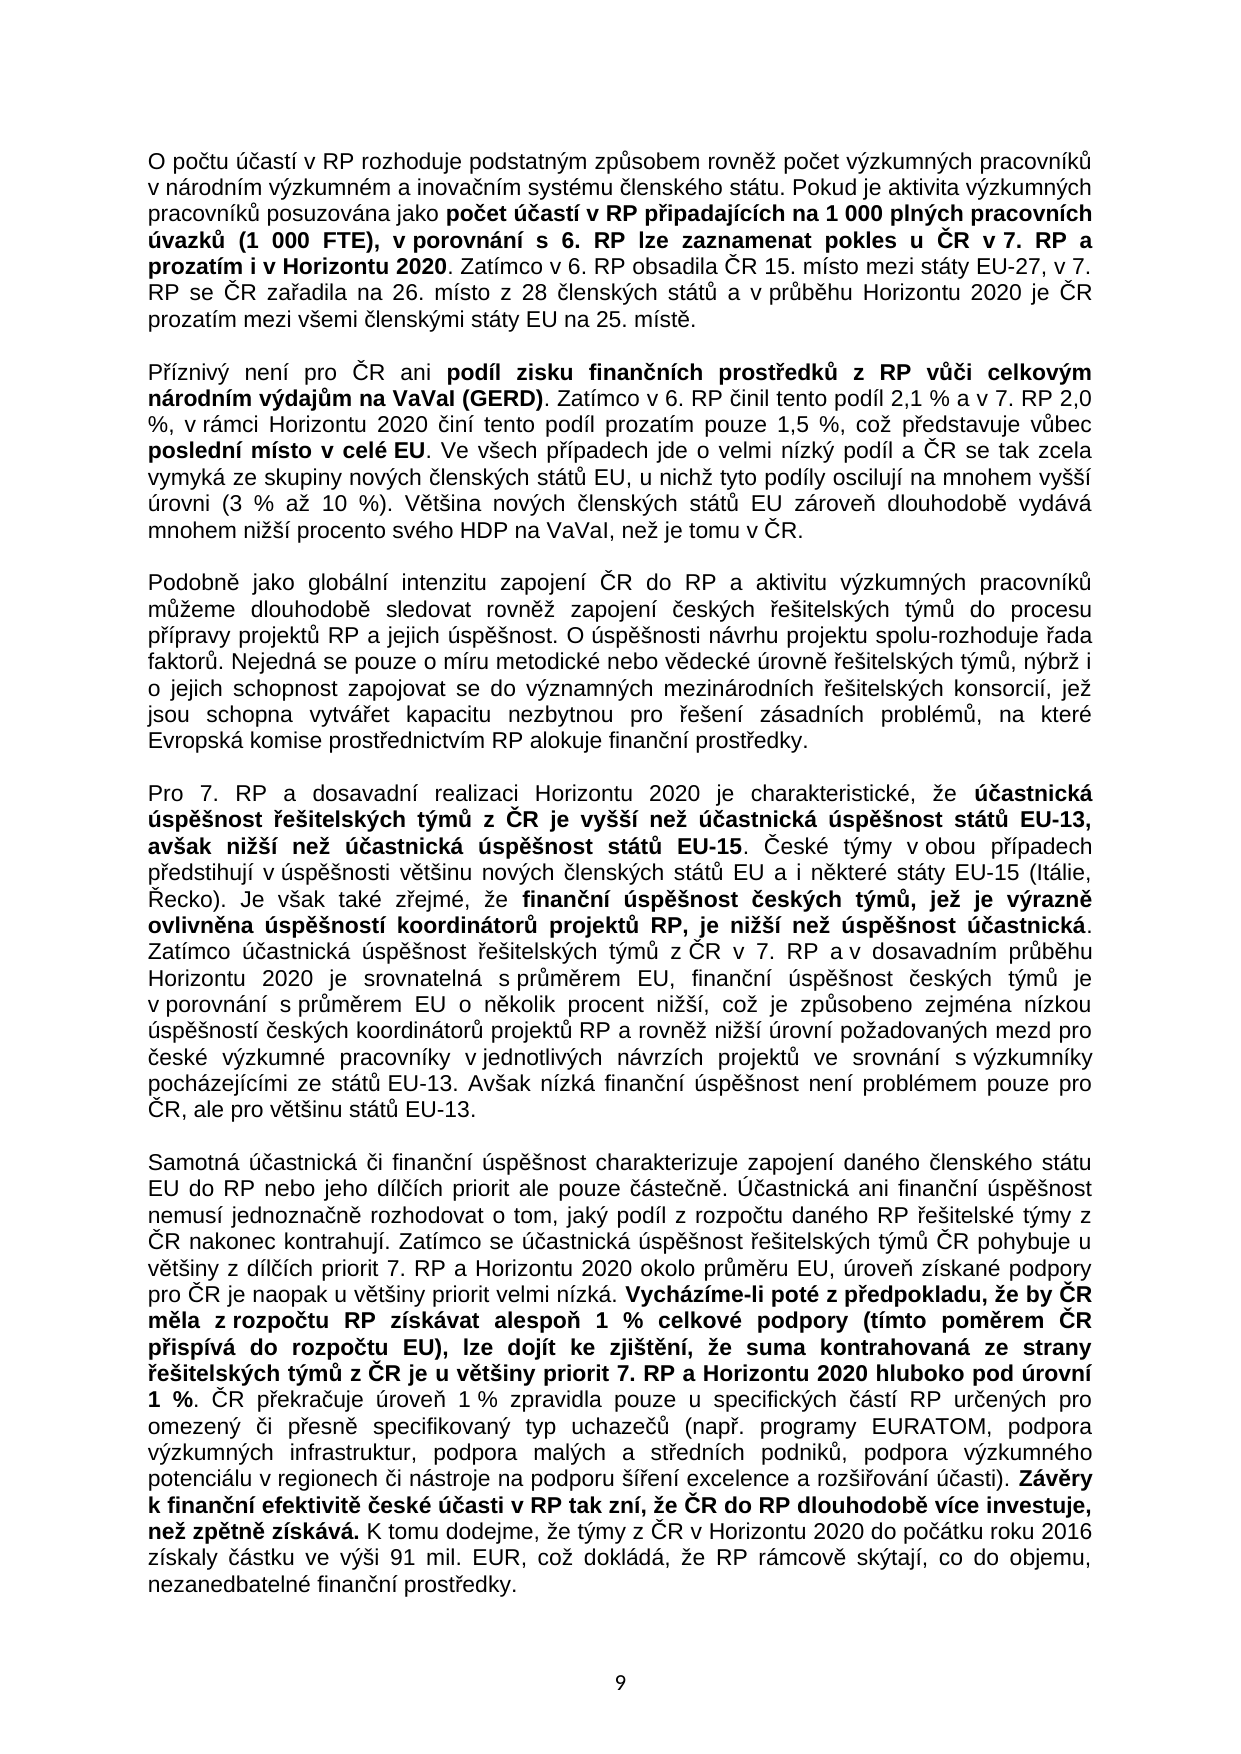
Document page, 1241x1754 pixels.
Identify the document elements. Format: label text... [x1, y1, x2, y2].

text Samotná účastnická či finanční úspěšnost charakterizuje zapojení daného členského státu EU do RP nebo jeho dílčích priorit ale pouze částečně. Účastnická ani finanční úspěšnost nemusí jednoznačně rozhodovat o tom, jaký podíl z rozpočtu daného RP řešitelské týmy z ČR nakonec kontrahují. Zatímco se účastnická úspěšnost řešitelských týmů ČR pohybuje u většiny z dílčích priorit 7. RP a Horizontu 2020 okolo průměru EU, úroveň získané podpory pro ČR je naopak u většiny priorit velmi nízká. Vycházíme-li poté z předpokladu, že by ČR měla z rozpočtu RP získávat alespoň 1 % celkové podpory (tímto poměrem ČR přispívá do rozpočtu EU), lze dojít ke zjištění, že suma kontrahovaná ze strany řešitelských týmů z ČR je u většiny priorit 7. RP a Horizontu 2020 hluboko pod úrovní 1 %. ČR překračuje úroveň 1 % zpravidla pouze u specifických částí RP určených pro omezený či přesně specifikovaný typ uchazečů (např. programy EURATOM, podpora výzkumných infrastruktur, podpora malých a středních podniků, podpora výzkumného potenciálu v regionech či nástroje na podporu šíření excelence a rozšiřování účasti). Závěry k finanční efektivitě české účasti v RP tak zní, že ČR do RP dlouhodobě více investuje, než zpětně získává. K tomu dodejme, že týmy z ČR v Horizontu 2020 do počátku roku 2016 získaly částku ve výši 91 mil. EUR, což dokládá, že RP rámcově skýtají, co do objemu, nezanedbatelné finanční prostředky. [148, 1149, 1093, 1597]
text Příznivý není pro ČR ani podíl zisku finančních prostředků z RP vůči celkovým národním výdajům na VaVaI (GERD). Zatímco v 6. RP činil tento podíl 2,1 % a v 7. RP 2,0 %, v rámci Horizontu 2020 činí tento podíl prozatím pouze 1,5 %, což představuje vůbec poslední místo v celé EU. Ve všech případech jde o velmi nízký podíl a ČR se tak zcela vymyká ze skupiny nových členských států EU, u nichž tyto podíly oscilují na mnohem vyšší úrovni (3 % až 10 %). Většina nových členských států EU zároveň dlouhodobě vydává mnohem nižší procento svého HDP na VaVaI, než je tomu v ČR. [148, 358, 1093, 543]
text Pro 7. RP a dosavadní realizaci Horizontu 2020 je charakteristické, že účastnická úspěšnost řešitelských týmů z ČR je vyšší než účastnická úspěšnost států EU-13, avšak nižší než účastnická úspěšnost států EU-15. České týmy v obou případech předstihují v úspěšnosti většinu nových členských států EU a i některé státy EU-15 (Itálie, Řecko). Je však také zřejmé, že finanční úspěšnost českých týmů, jež je výrazně ovlivněna úspěšností koordinátorů projektů RP, je nižší než úspěšnost účastnická. Zatímco účastnická úspěšnost řešitelských týmů z ČR v 7. RP a v dosavadním průběhu Horizontu 2020 je srovnatelná s průměrem EU, finanční úspěšnost českých týmů je v porovnání s průměrem EU o několik procent nižší, což je způsobeno zejména nízkou úspěšností českých koordinátorů projektů RP a rovněž nižší úrovní požadovaných mezd pro české výzkumné pracovníky v jednotlivých návrzích projektů ve srovnání s výzkumníky pocházejícími ze států EU-13. Avšak nízká finanční úspěšnost není problémem pouze pro ČR, ale pro většinu států EU-13. [148, 780, 1093, 1123]
text Podobně jako globální intenzitu zapojení ČR do RP a aktivitu výzkumných pracovníků můžeme dlouhodobě sledovat rovněž zapojení českých řešitelských týmů do procesu přípravy projektů RP a jejich úspěšnost. O úspěšnosti návrhu projektu spolu-rozhoduje řada faktorů. Nejedná se pouze o míru metodické nebo vědecké úrovně řešitelských týmů, nýbrž i o jejich schopnost zapojovat se do významných mezinárodních řešitelských konsorcií, jež jsou schopna vytvářet kapacitu nezbytnou pro řešení zásadních problémů, na které Evropská komise prostřednictvím RP alokuje finanční prostředky. [148, 569, 1093, 754]
text O počtu účastí v RP rozhoduje podstatným způsobem rovněž počet výzkumných pracovníků v národním výzkumném a inovačním systému členského státu. Pokud je aktivita výzkumných pracovníků posuzována jako počet účastí v RP připadajících na 1 000 plných pracovních úvazků (1 000 FTE), v porovnání s 6. RP lze zaznamenat pokles u ČR v 7. RP a prozatím i v Horizontu 2020. Zatímco v 6. RP obsadila ČR 15. místo mezi státy EU-27, v 7. RP se ČR zařadila na 26. místo z 28 členských států a v průběhu Horizontu 2020 je ČR prozatím mezi všemi členskými státy EU na 25. místě. [148, 148, 1093, 332]
